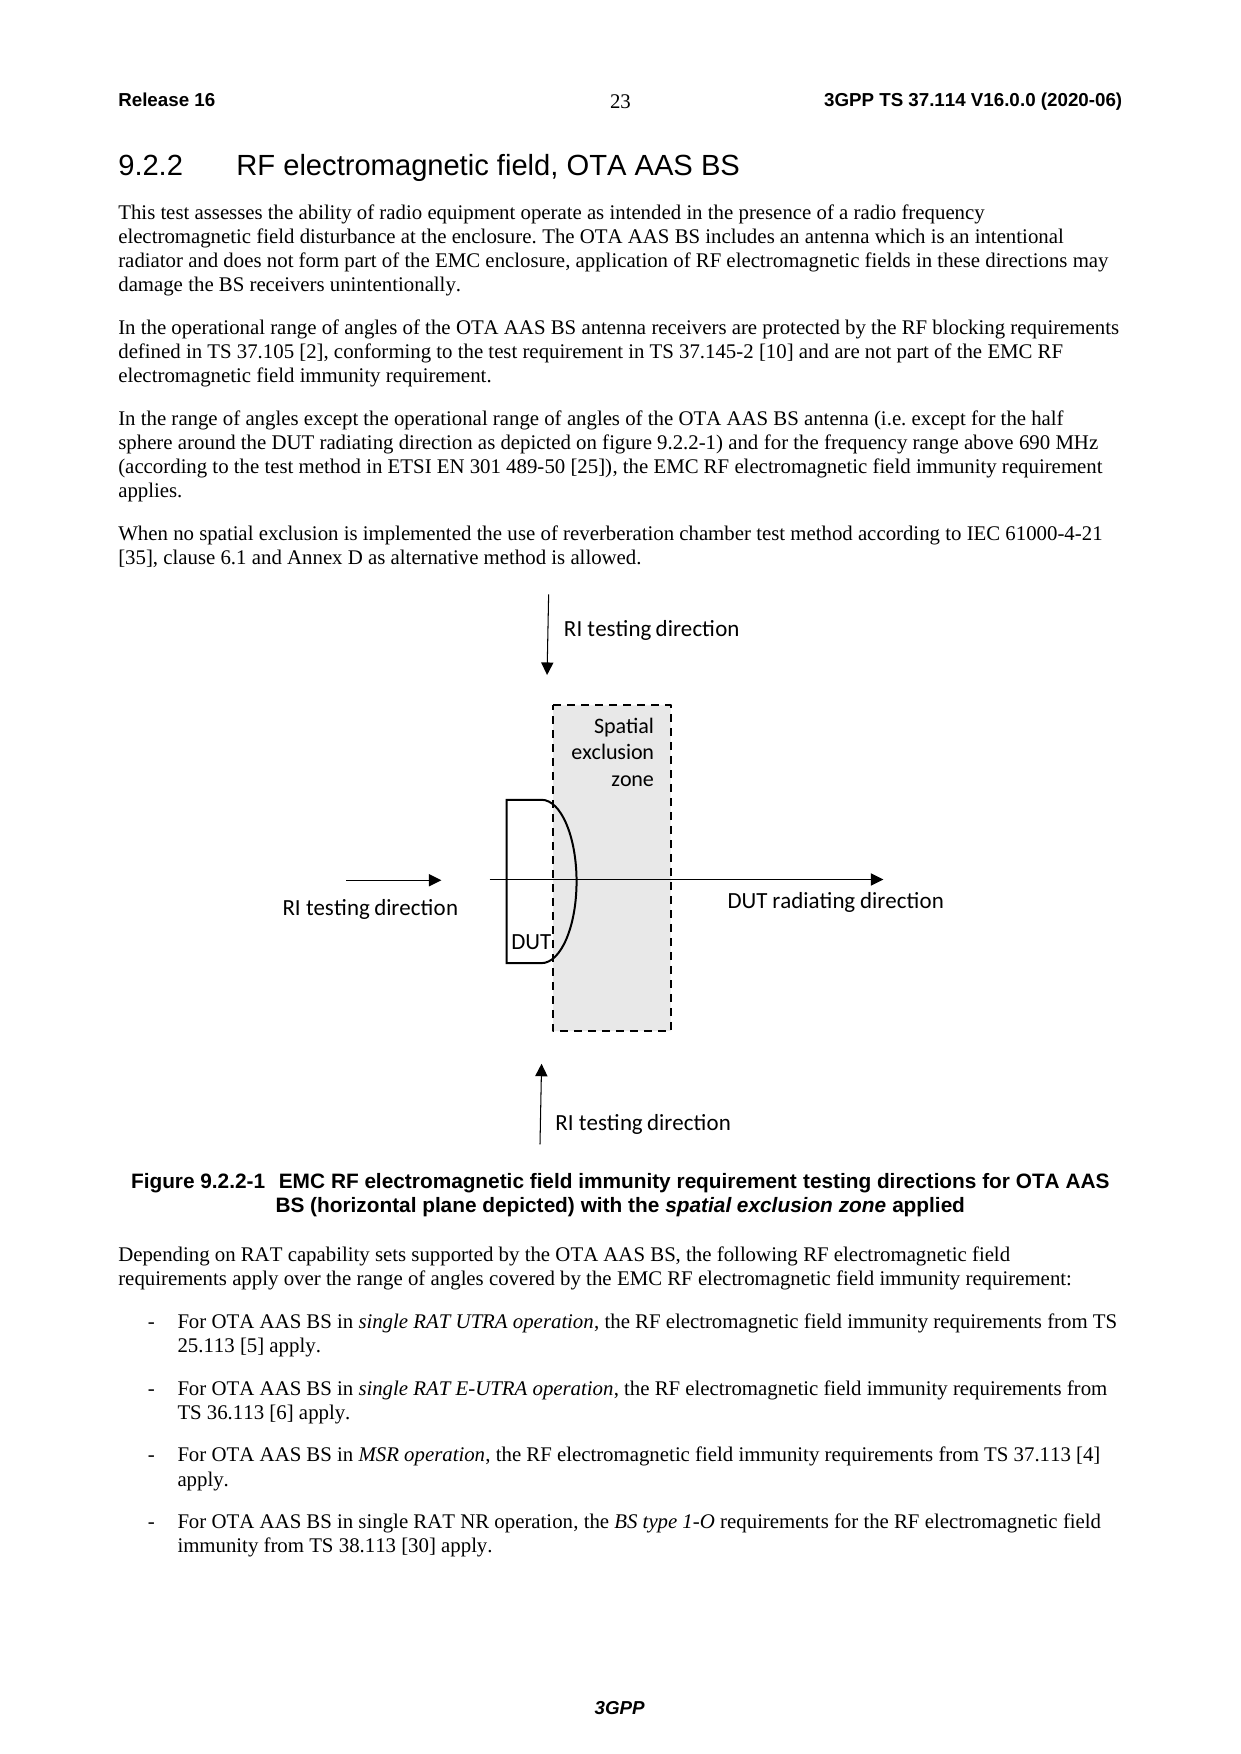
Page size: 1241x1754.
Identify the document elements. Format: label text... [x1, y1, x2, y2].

text - For OTA AAS BS in single RAT E-UTRA operation, the RF electromagnetic field immunity requirements from TS 36.113 [6] apply. [148, 1376, 1122, 1424]
text - For OTA AAS BS in single RAT UTRA operation, the RF electromagnetic field immunity requirements from TS 25.113 [5] apply. [148, 1309, 1122, 1357]
text Figure 9.2.2-1 EMC RF electromagnetic field immunity requirement testing directions for OTA AAS BS (horizontal plane depicted) with the spatial exclusion zone applied [118, 1169, 1122, 1217]
text This test assesses the ability of radio equipment operate as intended in the presence of a radio frequency electromagnetic field disturbance at the enclosure. The OTA AAS BS includes an antenna which is an intentional radiator and does not form part of the EMC enclosure, application of RF electromagnetic fields in these directions may damage the BS receivers unintentionally. [118, 200, 1122, 296]
text When no spatial exclusion is implemented the use of reverberation chamber test method according to IEC 61000-4-21 [35], clause 6.1 and Annex D as alternative method is allowed. [118, 521, 1122, 569]
subtitle 9.2.2 RF electromagnetic field, OTA AAS BS [118, 147, 1122, 181]
text - For OTA AAS BS in MSR operation, the RF electromagnetic field immunity requirements from TS 37.113 [4] apply. [148, 1442, 1122, 1491]
text In the range of angles except the operational range of angles of the OTA AAS BS antenna (i.e. except for the half sphere around the DUT radiating direction as depicted on figure 9.2.2-1) and for the frequency range above 690 MHz (according to the test method in ETSI EN 301 489-50 [25]), the EMC RF electromagnetic field immunity requirement applies. [118, 406, 1122, 502]
text Depending on RAT capability sets supported by the OTA AAS BS, the following RF electromagnetic field requirements apply over the range of angles covered by the EMC RF electromagnetic field immunity requirement: [118, 1242, 1122, 1290]
text - For OTA AAS BS in single RAT NR operation, the BS type 1-O requirements for the RF electromagnetic field immunity from TS 38.113 [30] apply. [148, 1509, 1122, 1557]
text In the operational range of angles of the OTA AAS BS antenna receivers are protected by the RF blocking requirements defined in TS 37.105 [2], conforming to the test requirement in TS 37.145-2 [10] and are not part of the EMC RF electromagnetic field immunity requirement. [118, 315, 1122, 387]
